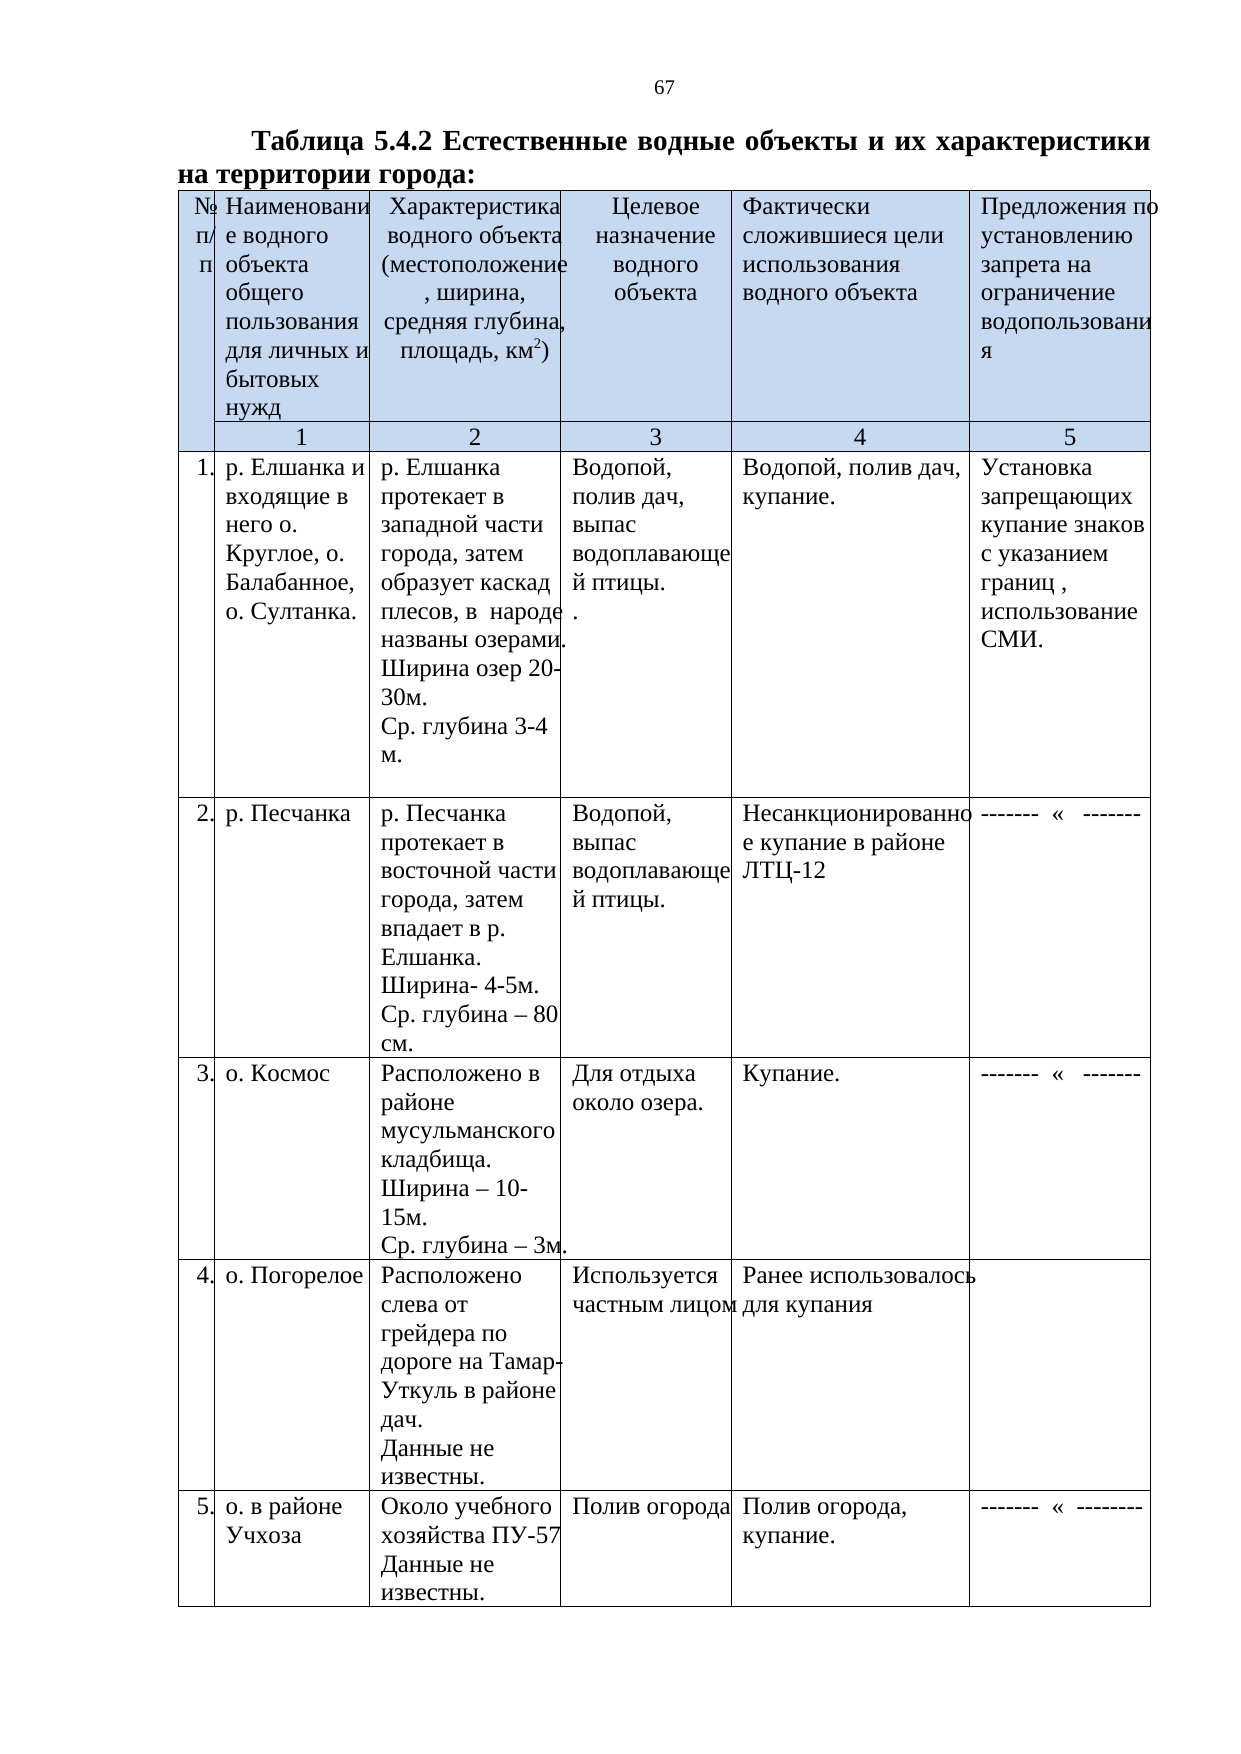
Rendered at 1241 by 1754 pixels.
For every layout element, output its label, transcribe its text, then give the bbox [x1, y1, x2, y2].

table_cell ------- « -------- [970, 1491, 1150, 1606]
table_cell Расположено слева от грейдера по дороге на Тамар-Уткуль в районе дач. Данные не известны. [370, 1260, 560, 1490]
table_cell ------- « ------- [970, 798, 1150, 1057]
table_cell 1 [215, 422, 369, 451]
table_cell р. Песчанка [215, 798, 369, 1057]
table_header Предложения по установлению запрета на ограничение водопользования [970, 191, 1150, 421]
table_cell Полив огорода, купание. [732, 1491, 969, 1606]
table_cell о. Космос [215, 1058, 369, 1259]
table_cell р. Елшанка и входящие в него о. Круглое, о. Балабанное, о. Султанка. [215, 452, 369, 797]
table_cell [970, 1260, 1150, 1490]
table_cell 1. [179, 452, 214, 797]
table_cell 5 [970, 422, 1150, 451]
text Таблица 5.4.2 Естественные водные объекты и их характеристики на территории города: [177, 123, 1152, 190]
table_cell р. Елшанка протекает в западной части города, затем образует каскад плесов, в народе названы озерами. Ширина озер 20-30м. Ср. глубина 3-4 м. [370, 452, 560, 797]
table_cell 4 [732, 422, 969, 451]
table_header Характеристика водного объекта (местоположение, ширина, средняя глубина, площадь, км2) [370, 191, 560, 421]
table_header № п/п [179, 191, 214, 451]
table_cell Несанкционированное купание в районе ЛТЦ-12 [732, 798, 969, 1057]
table_cell Полив огорода [561, 1491, 731, 1606]
table_cell Водопой, полив дач, выпас водоплавающей птицы. . [561, 452, 731, 797]
table_cell Для отдыха около озера. [561, 1058, 731, 1259]
table_cell Водопой, выпас водоплавающей птицы. [561, 798, 731, 1057]
table_cell Установка запрещающих купание знаков с указанием границ , использование СМИ. [970, 452, 1150, 797]
table_cell Расположено в районе мусульманского кладбища. Ширина – 10-15м. Ср. глубина – 3м. [370, 1058, 560, 1259]
table_header Целевое назначение водного объекта [561, 191, 731, 421]
table_cell о. в районе Учхоза [215, 1491, 369, 1606]
table_cell Около учебного хозяйства ПУ-57 Данные не известны. [370, 1491, 560, 1606]
table_header Наименование водного объекта общего пользования для личных и бытовых нужд [215, 191, 369, 421]
table_cell 5. [179, 1491, 214, 1606]
table_header Фактически сложившиеся цели использования водного объекта [732, 191, 969, 421]
table_cell 4. [179, 1260, 214, 1490]
table_cell Водопой, полив дач, купание. [732, 452, 969, 797]
table_cell ------- « ------- [970, 1058, 1150, 1259]
table_cell 2. [179, 798, 214, 1057]
table_cell 3 [561, 422, 731, 451]
table_cell Ранее использовалось для купания [732, 1260, 969, 1490]
table_cell 3. [179, 1058, 214, 1259]
table_cell Используется частным лицом [561, 1260, 731, 1490]
table_cell 2 [370, 422, 560, 451]
table_cell о. Погорелое [215, 1260, 369, 1490]
table_cell р. Песчанка протекает в восточной части города, затем впадает в р. Елшанка. Ширина- 4-5м. Ср. глубина – 80 см. [370, 798, 560, 1057]
table_cell Купание. [732, 1058, 969, 1259]
